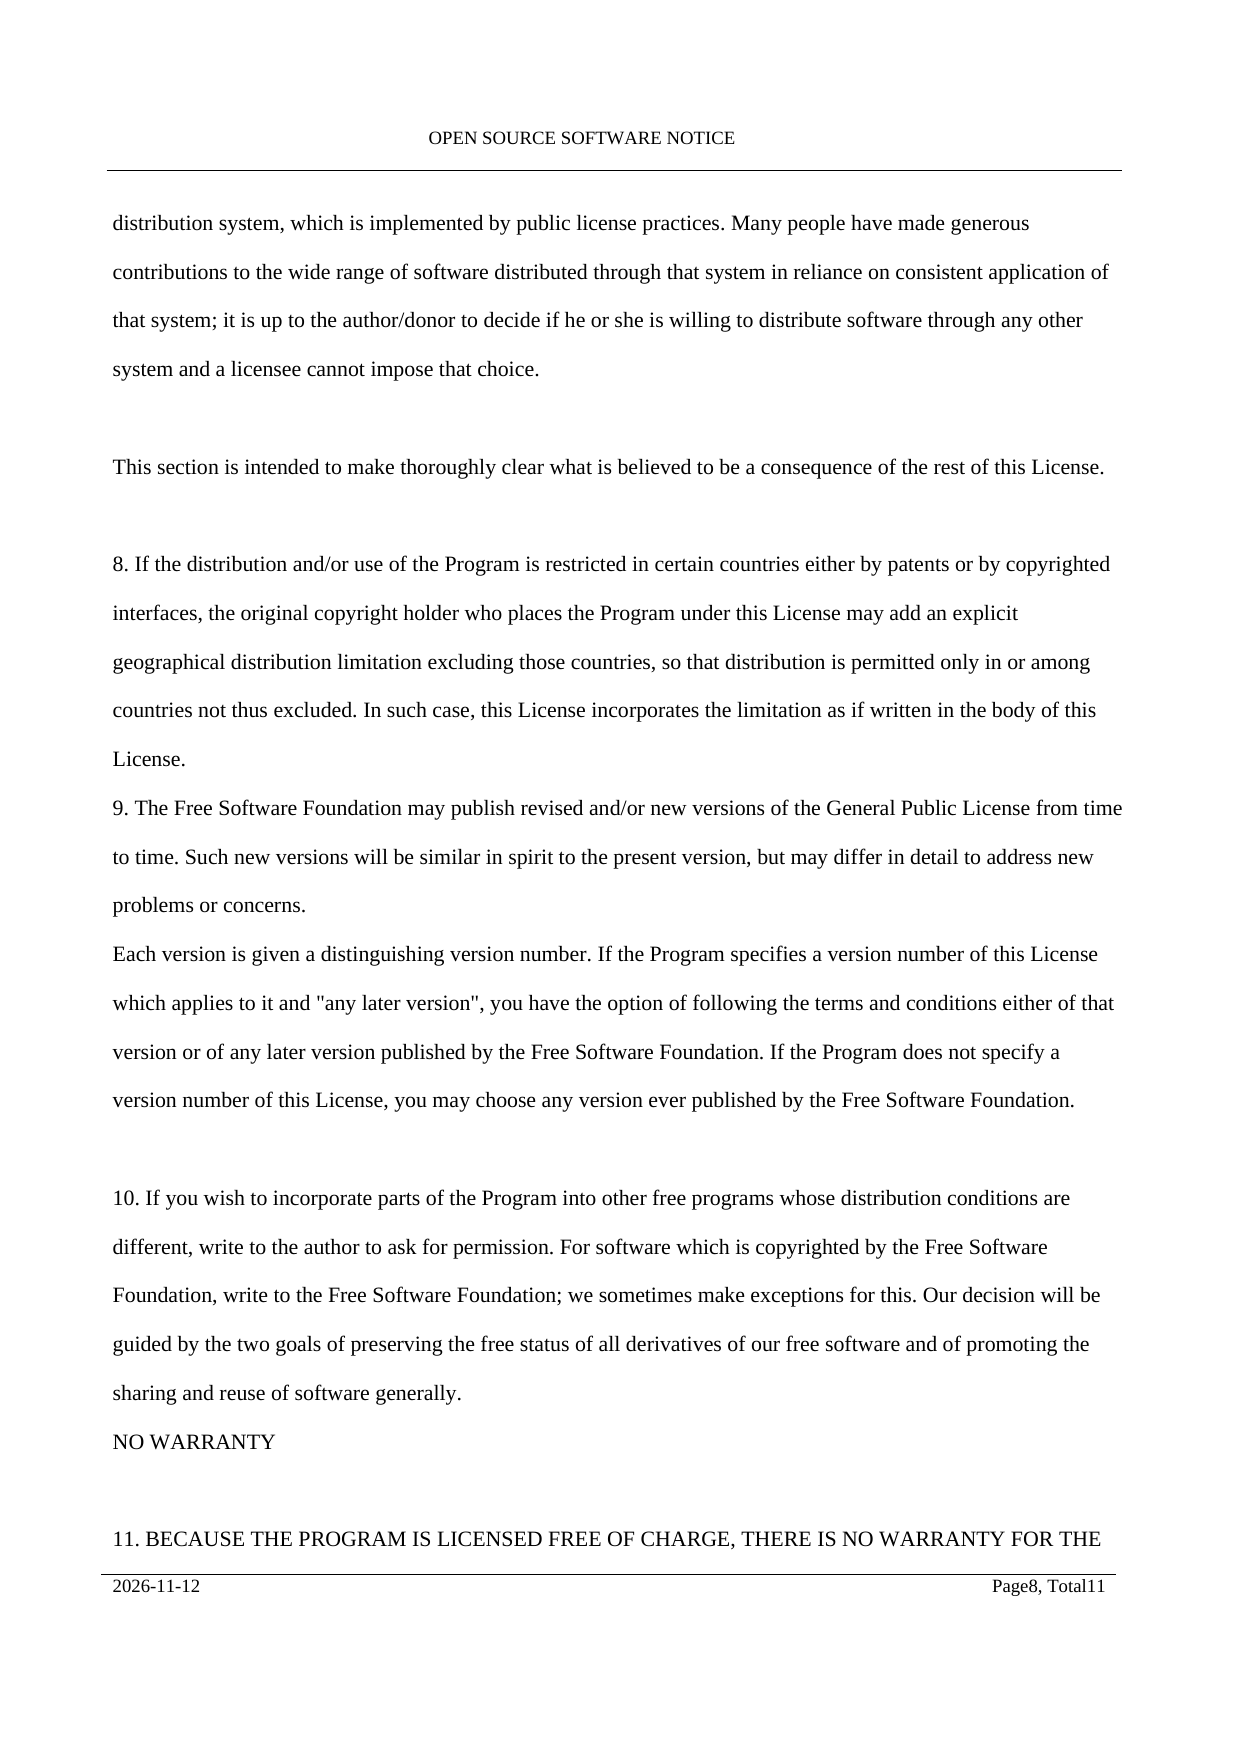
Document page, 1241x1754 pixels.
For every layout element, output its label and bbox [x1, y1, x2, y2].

text [112, 206, 1128, 1555]
